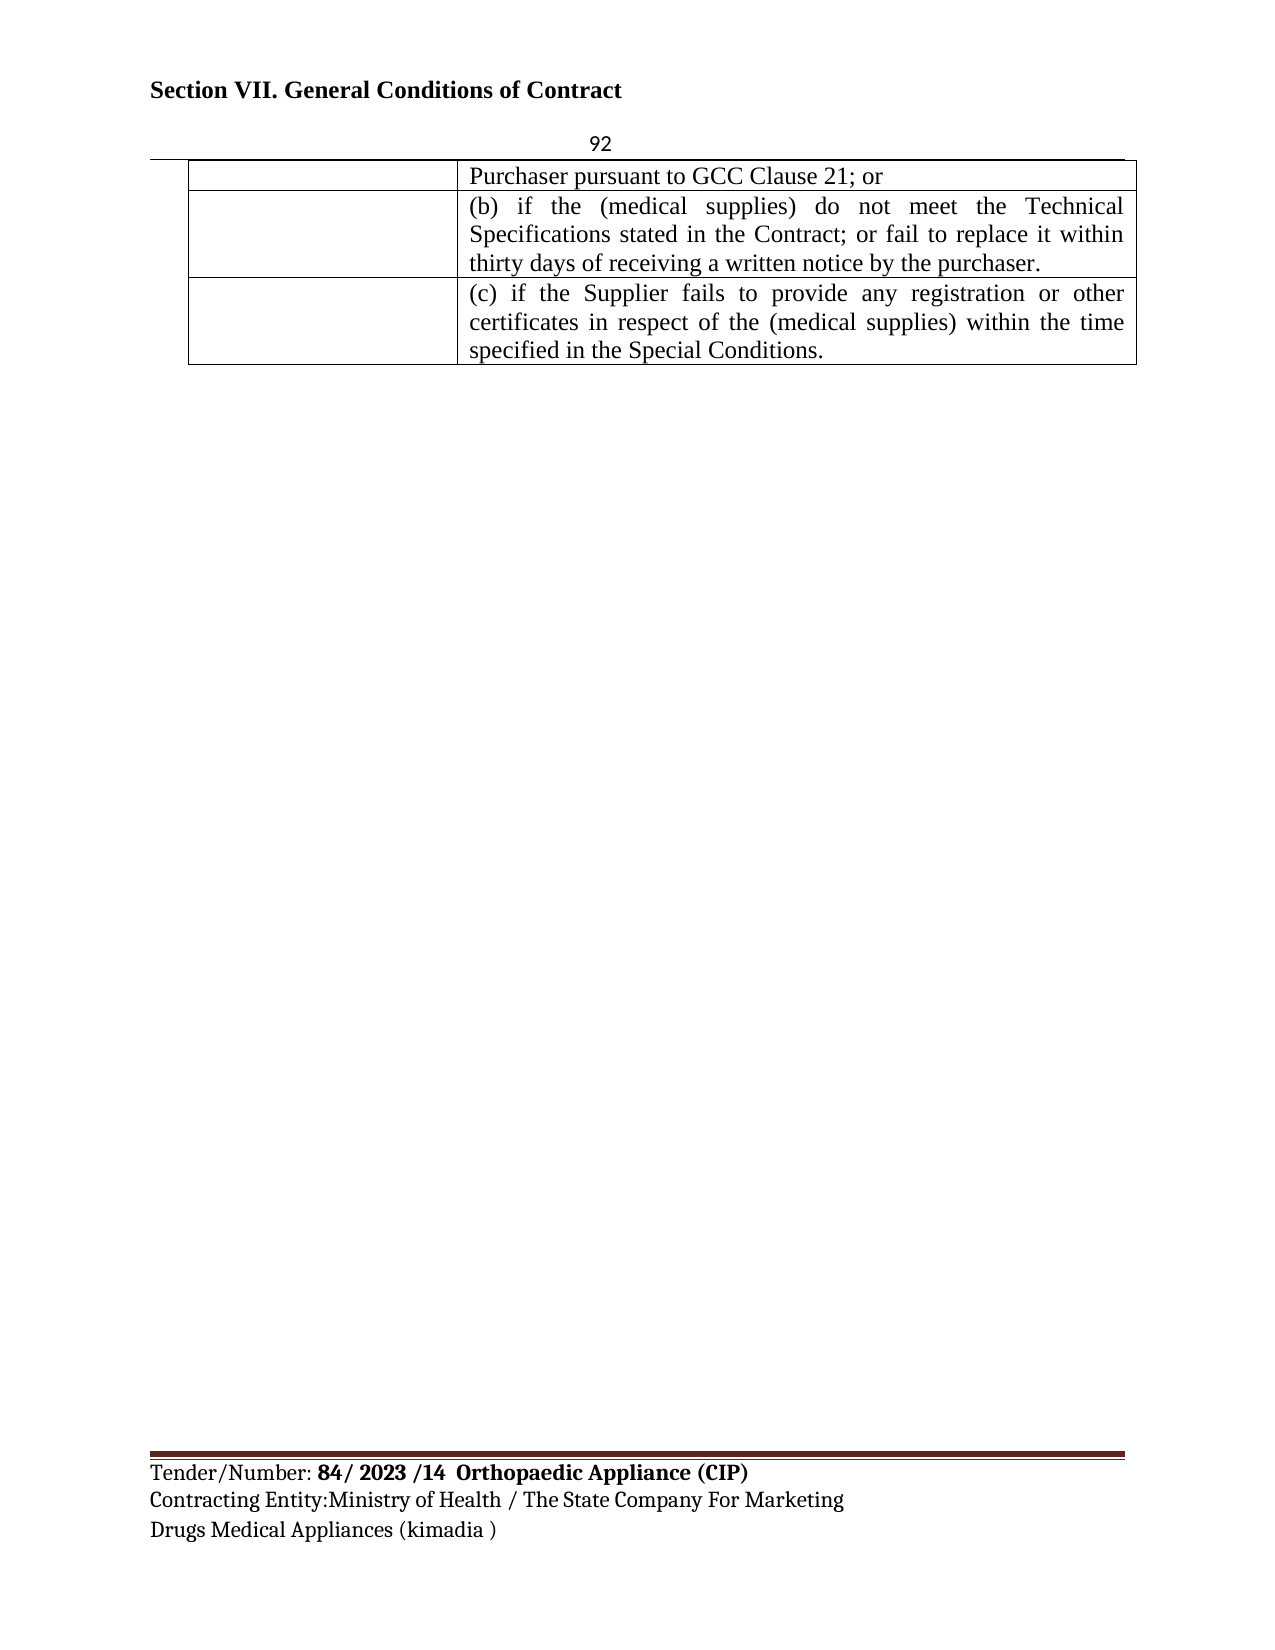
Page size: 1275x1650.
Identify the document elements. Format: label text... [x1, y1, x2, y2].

table_cell (c) if the Supplier fails to provide any registration or other certificates in respect of the (medical supplies) within the time specified in the Special Conditions. [458, 278, 1136, 364]
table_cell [458, 161, 1136, 190]
table_cell [189, 161, 457, 190]
table_cell (b) if the (medical supplies) do not meet the Technical Specifications stated in the Contract; or fail to replace it within thirty days of receiving a written notice by the purchaser. [458, 191, 1136, 277]
table_cell [189, 278, 457, 364]
table_cell [189, 191, 457, 277]
